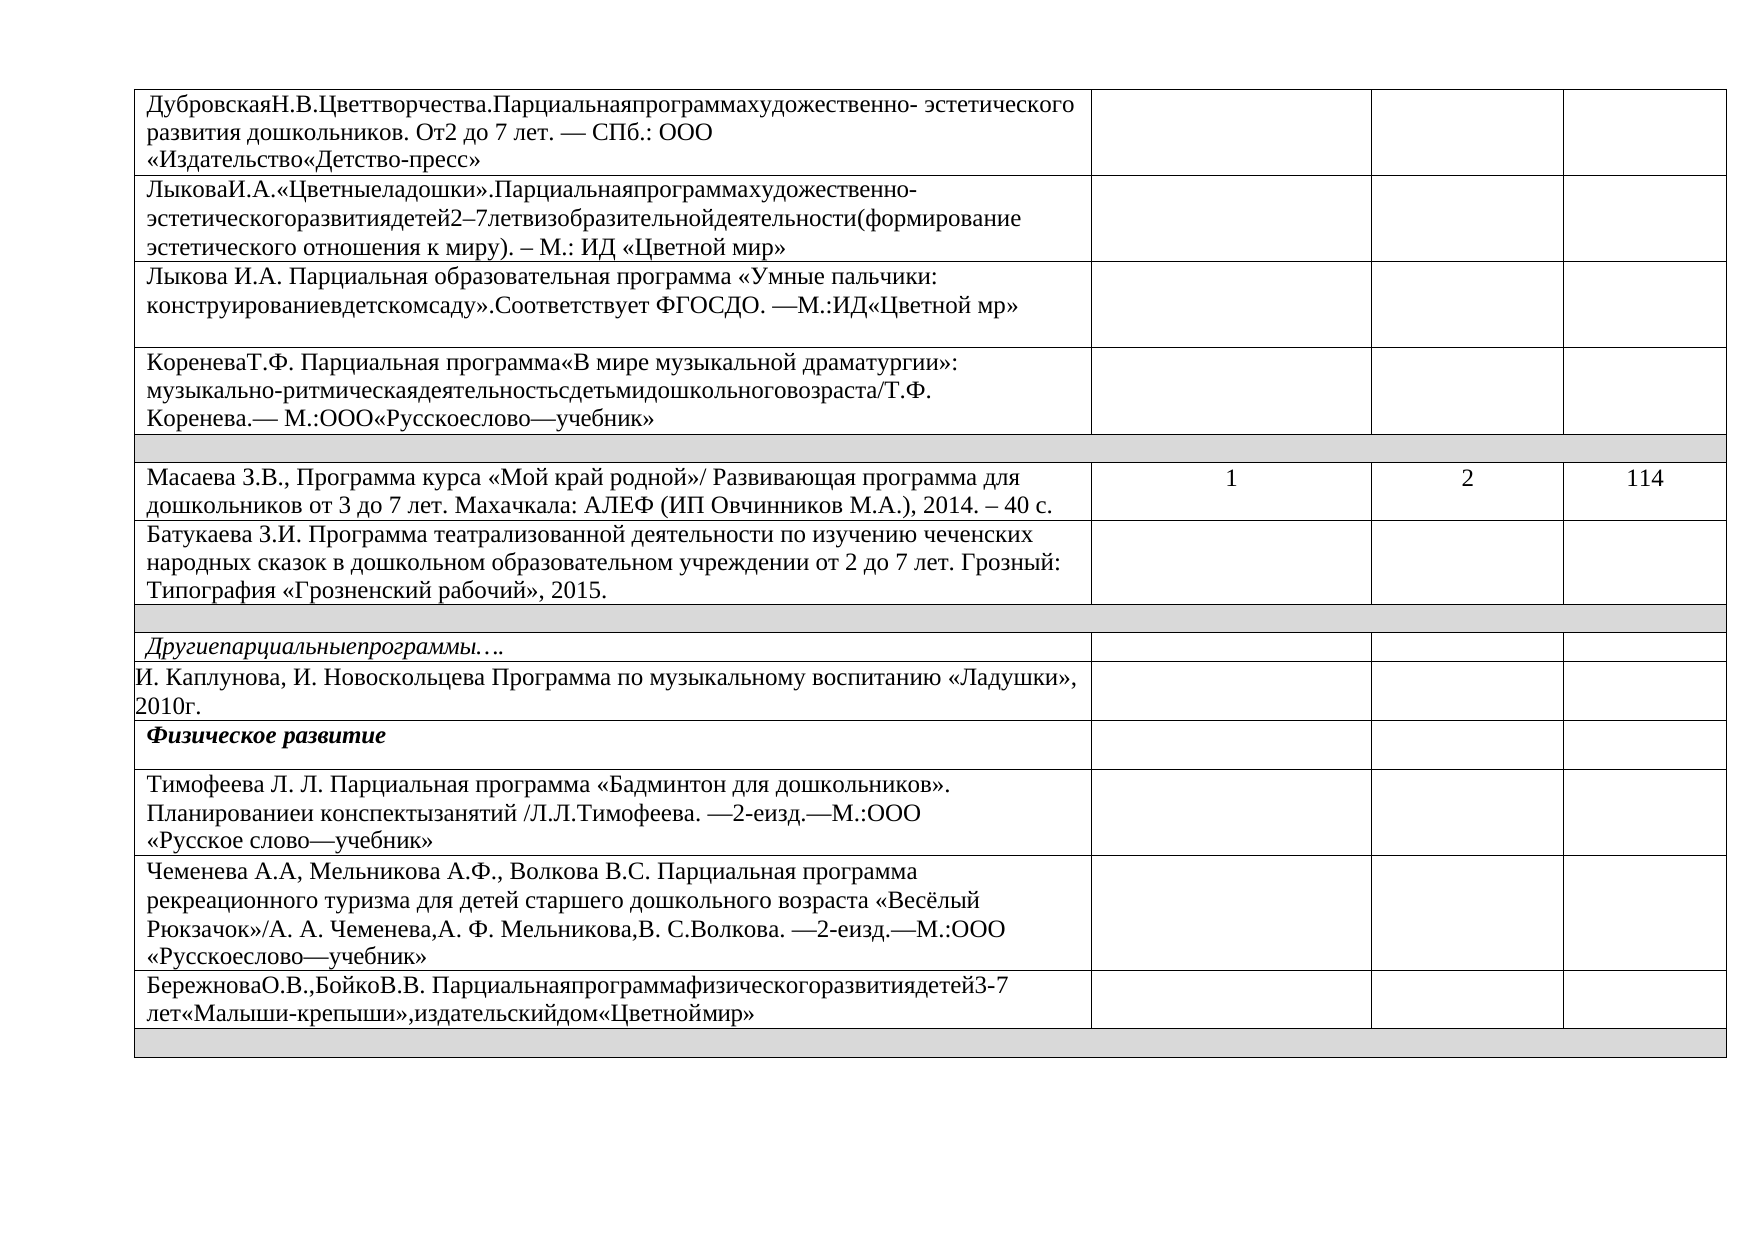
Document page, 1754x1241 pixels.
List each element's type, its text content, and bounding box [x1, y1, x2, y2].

table_cell [1372, 662, 1563, 719]
table_cell [1092, 856, 1371, 970]
table_cell 1 [1092, 463, 1371, 520]
table_cell [1564, 90, 1726, 174]
table_cell Масаева З.В., Программа курса «Мой край родной»/ Развивающая программа для дошкольников от 3 до 7 лет. Махачкала: АЛЕФ (ИП Овчинников М.А.), 2014. – 40 с. [135, 463, 1091, 520]
table_cell Физическое развитие [135, 721, 1091, 769]
table_cell [1092, 770, 1371, 855]
table_cell [1092, 633, 1371, 661]
table_cell Чеменева А.А, Мельникова А.Ф., Волкова В.С. Парциальная программа рекреационного туризма для детей старшего дошкольного возраста «Весёлый Рюкзачок»/А. А. Чеменева,А. Ф. Мельникова,В. С.Волкова. —2-еизд.—М.:ООО «Русскоеслово—учебник» [135, 856, 1091, 970]
table_cell ЛыковаИ.А.«Цветныеладошки».Парциальнаяпрограммахудожественно- эстетическогоразвитиядетей2–7летвизобразительнойдеятельности(формирование эстетического отношения к миру). – М.: ИД «Цветной мир» [135, 176, 1091, 261]
table_cell [1092, 90, 1371, 174]
table_cell [1564, 633, 1726, 661]
table_cell 114 [1564, 463, 1726, 520]
table_cell [135, 605, 1726, 632]
table_cell [1564, 348, 1726, 433]
table_cell Лыкова И.А. Парциальная образовательная программа «Умные пальчики: конструированиевдетскомсаду».Соответствует ФГОСДО. —М.:ИД«Цветной мр» [135, 262, 1091, 347]
table_cell ДубровскаяН.В.Цветтворчества.Парциальнаяпрограммахудожественно- эстетического развития дошкольников. От2 до 7 лет. — СПб.: ООО «Издательство«Детство-пресс» [135, 90, 1091, 174]
table_cell [1372, 176, 1563, 261]
table_cell Батукаева З.И. Программа театрализованной деятельности по изучению чеченских народных сказок в дошкольном образовательном учреждении от 2 до 7 лет. Грозный: Типография «Грозненский рабочий», 2015. [135, 521, 1091, 603]
table_cell [1372, 721, 1563, 769]
table_cell [1092, 262, 1371, 347]
table_cell [135, 435, 1726, 462]
table_cell [1372, 971, 1563, 1028]
table_cell [1564, 662, 1726, 719]
table_cell [1372, 856, 1563, 970]
table_cell Другиепарциальныепрограммы…. [135, 633, 1091, 661]
table_cell [1564, 971, 1726, 1028]
table_cell 2 [1372, 463, 1563, 520]
table_cell [1372, 262, 1563, 347]
table_cell [1564, 770, 1726, 855]
table_cell И. Каплунова, И. Новоскольцева Программа по музыкальному воспитанию «Ладушки», 2010г. [135, 662, 1091, 719]
table_cell [1564, 521, 1726, 603]
table_cell [1564, 721, 1726, 769]
table_cell [1564, 856, 1726, 970]
table_cell [1372, 633, 1563, 661]
table_cell [1372, 348, 1563, 433]
table_cell БережноваО.В.,БойкоВ.В. Парциальнаяпрограммафизическогоразвитиядетей3-7 лет«Малыши-крепыши»,издательскийдом«Цветноймир» [135, 971, 1091, 1028]
table_cell КореневаТ.Ф. Парциальная программа«В мире музыкальной драматургии»: музыкально-ритмическаядеятельностьсдетьмидошкольноговозраста/Т.Ф. Коренева.— М.:ООО«Русскоеслово—учебник» [135, 348, 1091, 433]
table_cell [1092, 348, 1371, 433]
table_cell [1372, 770, 1563, 855]
table_cell [135, 1029, 1726, 1057]
table_cell [1092, 721, 1371, 769]
table_cell [1564, 176, 1726, 261]
table_cell [1092, 971, 1371, 1028]
table_cell [1564, 262, 1726, 347]
table_cell [1092, 176, 1371, 261]
table_cell [1372, 90, 1563, 174]
table_cell [1372, 521, 1563, 603]
table_cell Тимофеева Л. Л. Парциальная программа «Бадминтон для дошкольников». Планированиеи конспектызанятий /Л.Л.Тимофеева. —2-еизд.—М.:ООО «Русское слово—учебник» [135, 770, 1091, 855]
table_cell [1092, 521, 1371, 603]
table_cell [1092, 662, 1371, 719]
